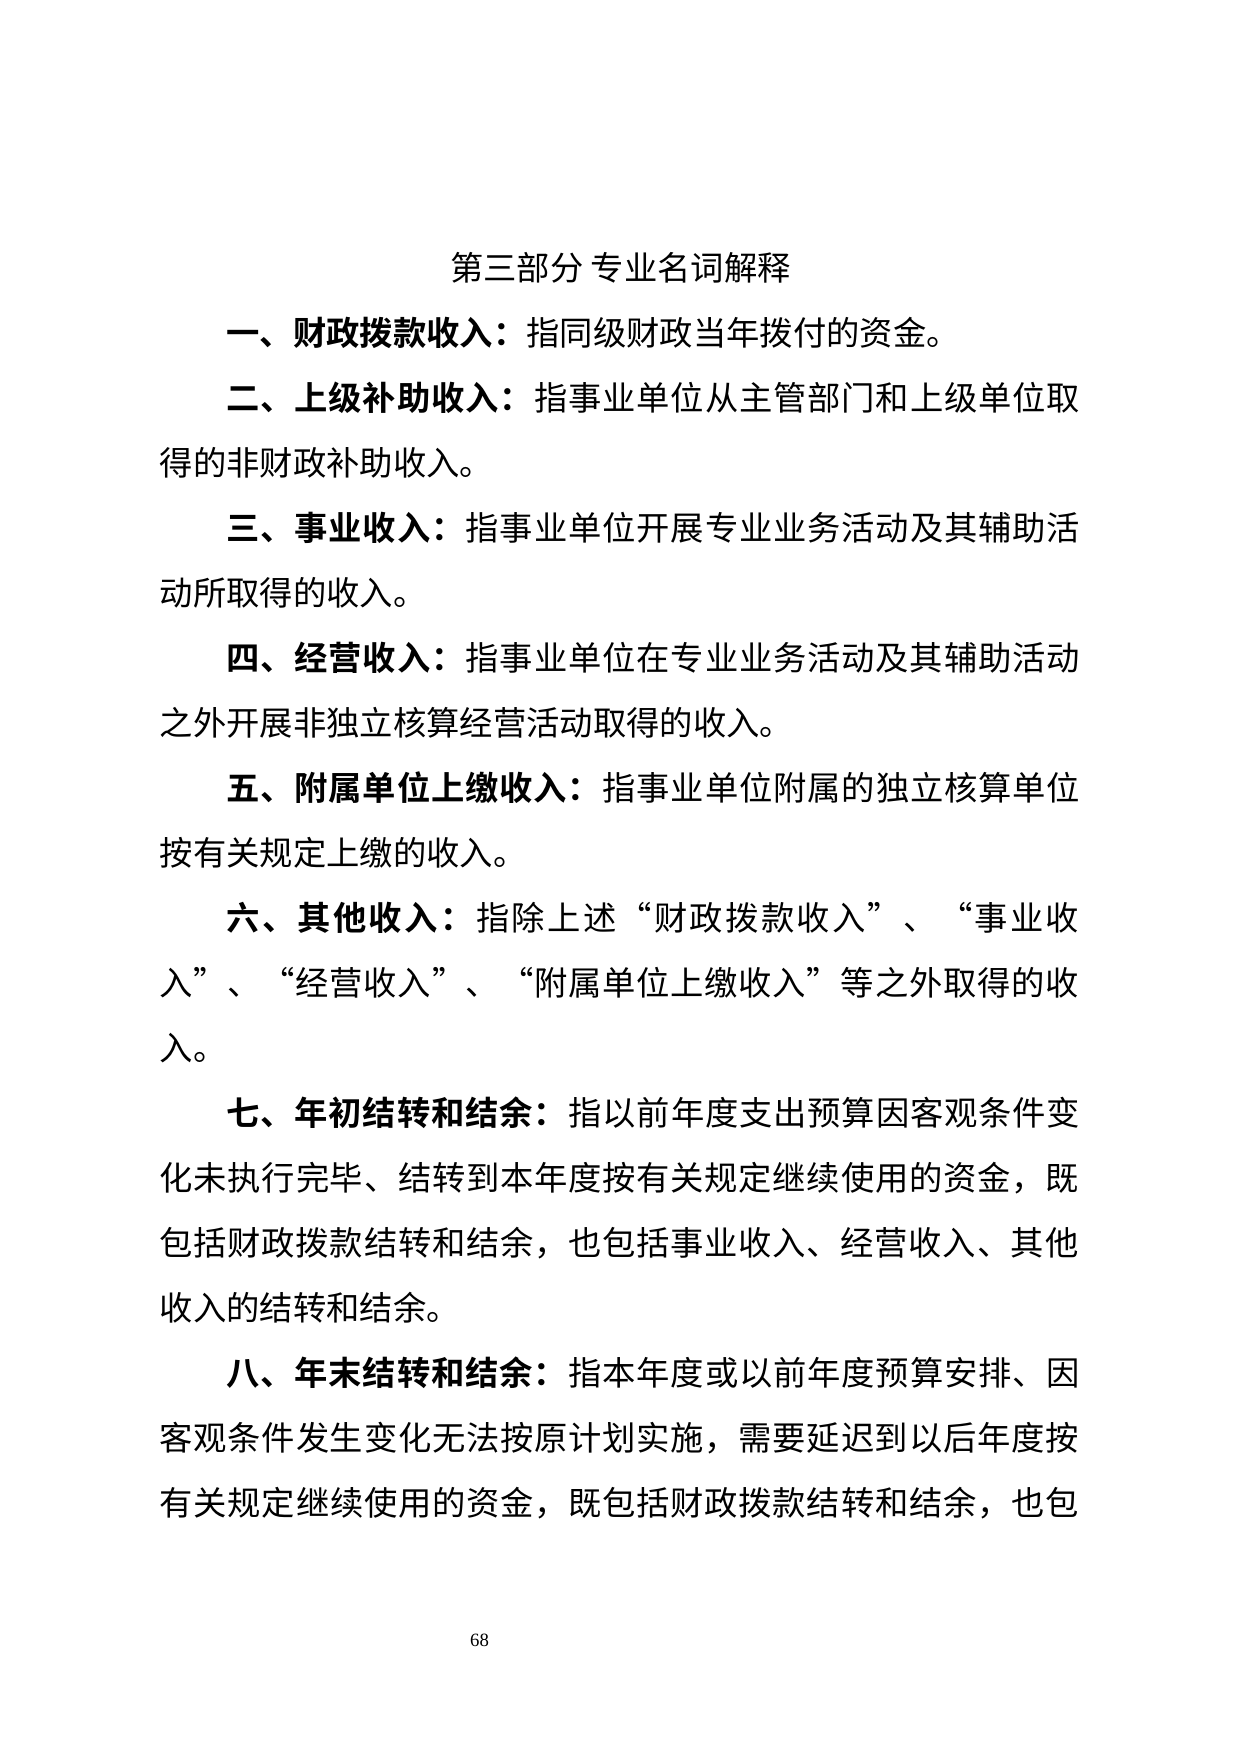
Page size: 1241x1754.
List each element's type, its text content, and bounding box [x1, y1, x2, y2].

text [159, 1338, 1081, 1533]
text 六、其他收入：指除上述“财政拨款收入”、“事业收入”、“经营收入”、“附属单位上缴收入”等之外取得的收入。 [159, 883, 1081, 1078]
text 第三部分 专业名词解释 [159, 233, 1081, 298]
text 四、经营收入：指事业单位在专业业务活动及其辅助活动之外开展非独立核算经营活动取得的收入。 [159, 623, 1081, 753]
text 五、附属单位上缴收入：指事业单位附属的独立核算单位按有关规定上缴的收入。 [159, 753, 1081, 883]
text 二、上级补助收入：指事业单位从主管部门和上级单位取得的非财政补助收入。 [159, 363, 1081, 493]
text 一、财政拨款收入：指同级财政当年拨付的资金。 [159, 298, 1081, 363]
text 七、年初结转和结余：指以前年度支出预算因客观条件变化未执行完毕、结转到本年度按有关规定继续使用的资金，既包括财政拨款结转和结余，也包括事业收入、经营收入、其他收入的结转和结余。 [159, 1078, 1081, 1338]
text 三、事业收入：指事业单位开展专业业务活动及其辅助活动所取得的收入。 [159, 493, 1081, 623]
